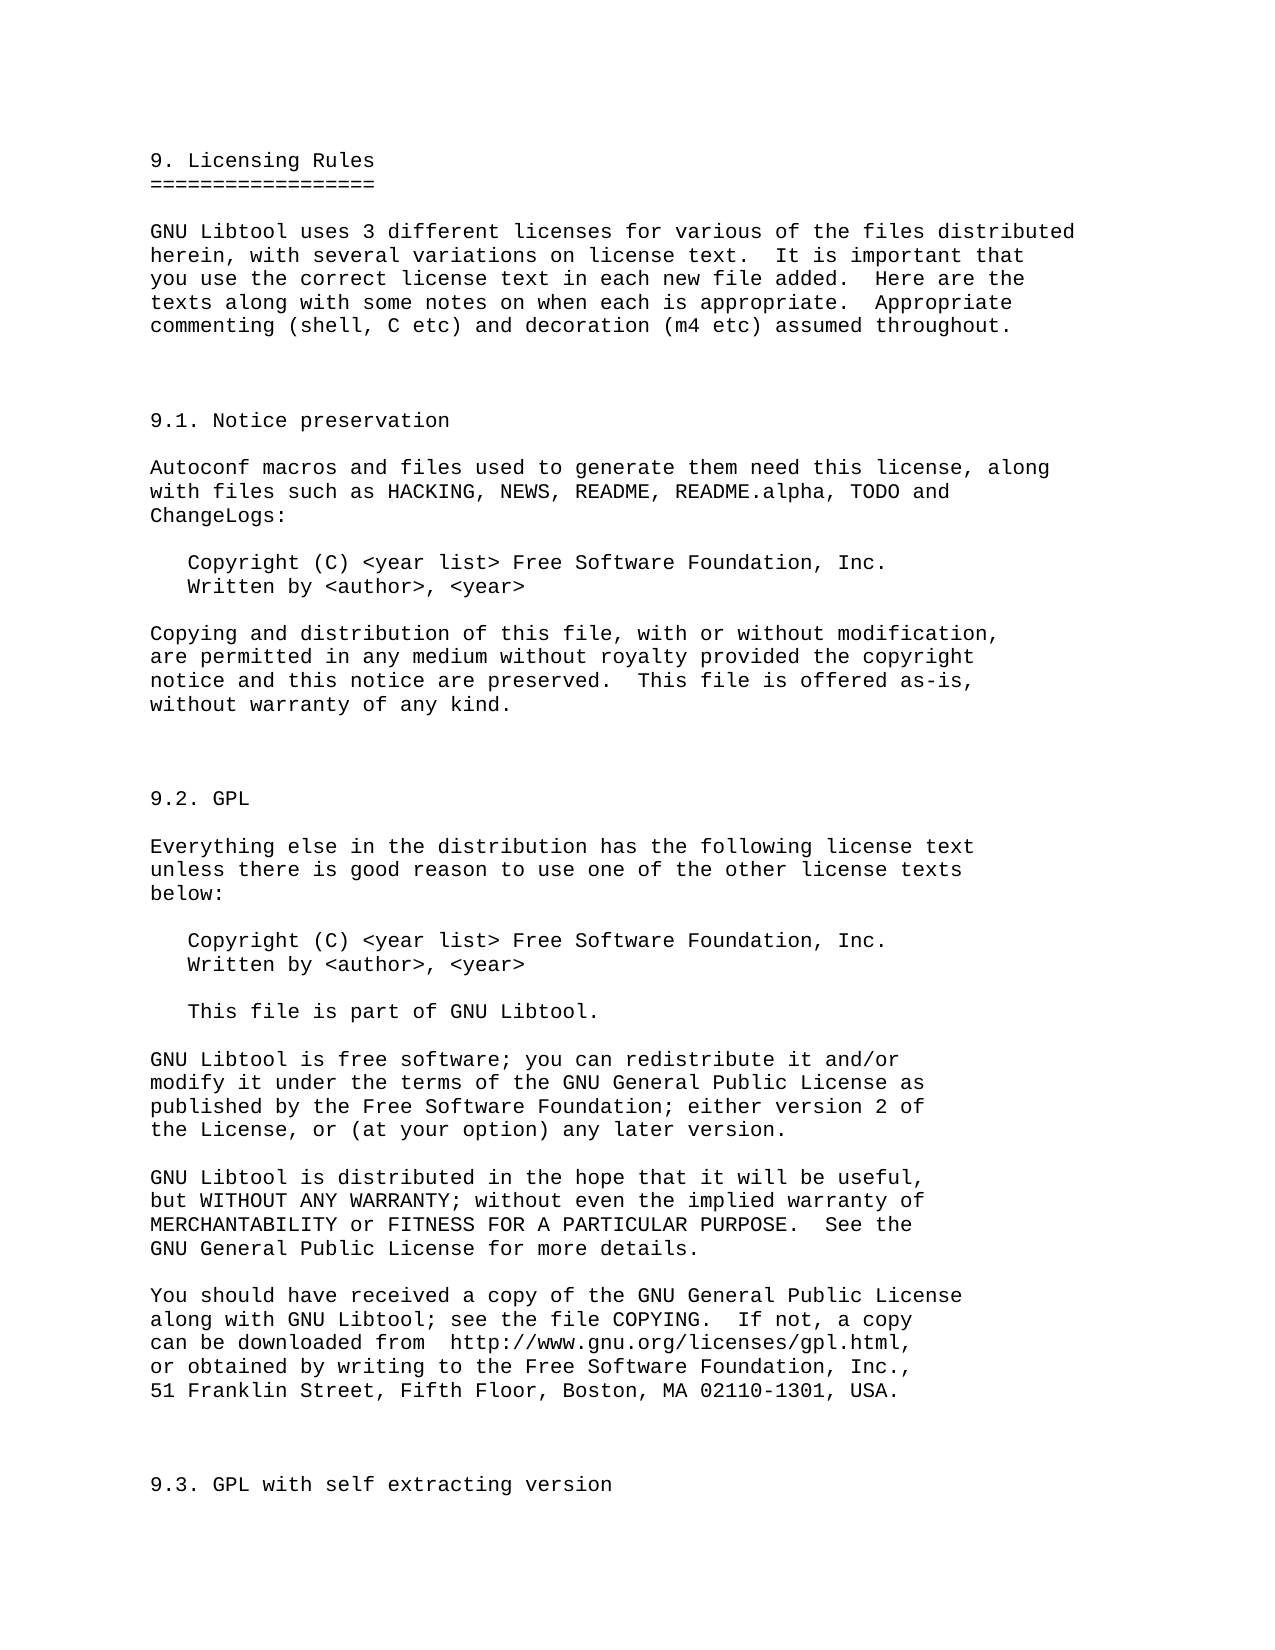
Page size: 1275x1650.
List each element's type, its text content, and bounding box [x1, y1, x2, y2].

text are permitted in any medium without royalty provided the copyright [150, 647, 1125, 670]
text 51 Franklin Street, Fifth Floor, Boston, MA 02110-1301, USA. [150, 1379, 1125, 1403]
text below: [150, 883, 1125, 907]
text the License, or (at your option) any later version. [150, 1119, 1125, 1143]
text GNU Libtool is distributed in the hope that it will be useful, [150, 1167, 1125, 1190]
text unless there is good reason to use one of the other license texts [150, 859, 1125, 883]
text You should have received a copy of the GNU General Public License [150, 1285, 1125, 1309]
text but WITHOUT ANY WARRANTY; without even the implied warranty of [150, 1190, 1125, 1214]
text GNU Libtool is free software; you can redistribute it and/or [150, 1048, 1125, 1072]
text ChangeLogs: [150, 505, 1125, 528]
text along with GNU Libtool; see the file COPYING. If not, a copy [150, 1309, 1125, 1332]
text Autoconf macros and files used to generate them need this license, along [150, 457, 1125, 481]
text Copyright (C) <year list> Free Software Foundation, Inc. [150, 930, 1125, 954]
text commenting (shell, C etc) and decoration (m4 etc) assumed throughout. [150, 316, 1125, 339]
text notice and this notice are preserved. This file is offered as-is, [150, 670, 1125, 694]
text 9.1. Notice preservation [150, 410, 1125, 434]
text without warranty of any kind. [150, 694, 1125, 717]
text 9. Licensing Rules [150, 150, 1125, 174]
text or obtained by writing to the Free Software Foundation, Inc., [150, 1356, 1125, 1379]
text published by the Free Software Foundation; either version 2 of [150, 1096, 1125, 1119]
text This file is part of GNU Libtool. [150, 1001, 1125, 1025]
text Written by <author>, <year> [150, 954, 1125, 978]
text GNU General Public License for more details. [150, 1238, 1125, 1261]
text Copying and distribution of this file, with or without modification, [150, 623, 1125, 647]
text 9.3. GPL with self extracting version [150, 1474, 1125, 1498]
text can be downloaded from http://www.gnu.org/licenses/gpl.html, [150, 1332, 1125, 1356]
text Copyright (C) <year list> Free Software Foundation, Inc. [150, 552, 1125, 576]
text Written by <author>, <year> [150, 576, 1125, 599]
text ================== [150, 174, 1125, 197]
text modify it under the terms of the GNU General Public License as [150, 1072, 1125, 1096]
text with files such as HACKING, NEWS, README, README.alpha, TODO and [150, 481, 1125, 505]
text herein, with several variations on license text. It is important that [150, 244, 1125, 268]
text texts along with some notes on when each is appropriate. Appropriate [150, 292, 1125, 316]
text you use the correct license text in each new file added. Here are the [150, 268, 1125, 292]
text MERCHANTABILITY or FITNESS FOR A PARTICULAR PURPOSE. See the [150, 1214, 1125, 1238]
text 9.2. GPL [150, 788, 1125, 812]
text GNU Libtool uses 3 different licenses for various of the files distributed [150, 221, 1125, 244]
text Everything else in the distribution has the following license text [150, 836, 1125, 859]
